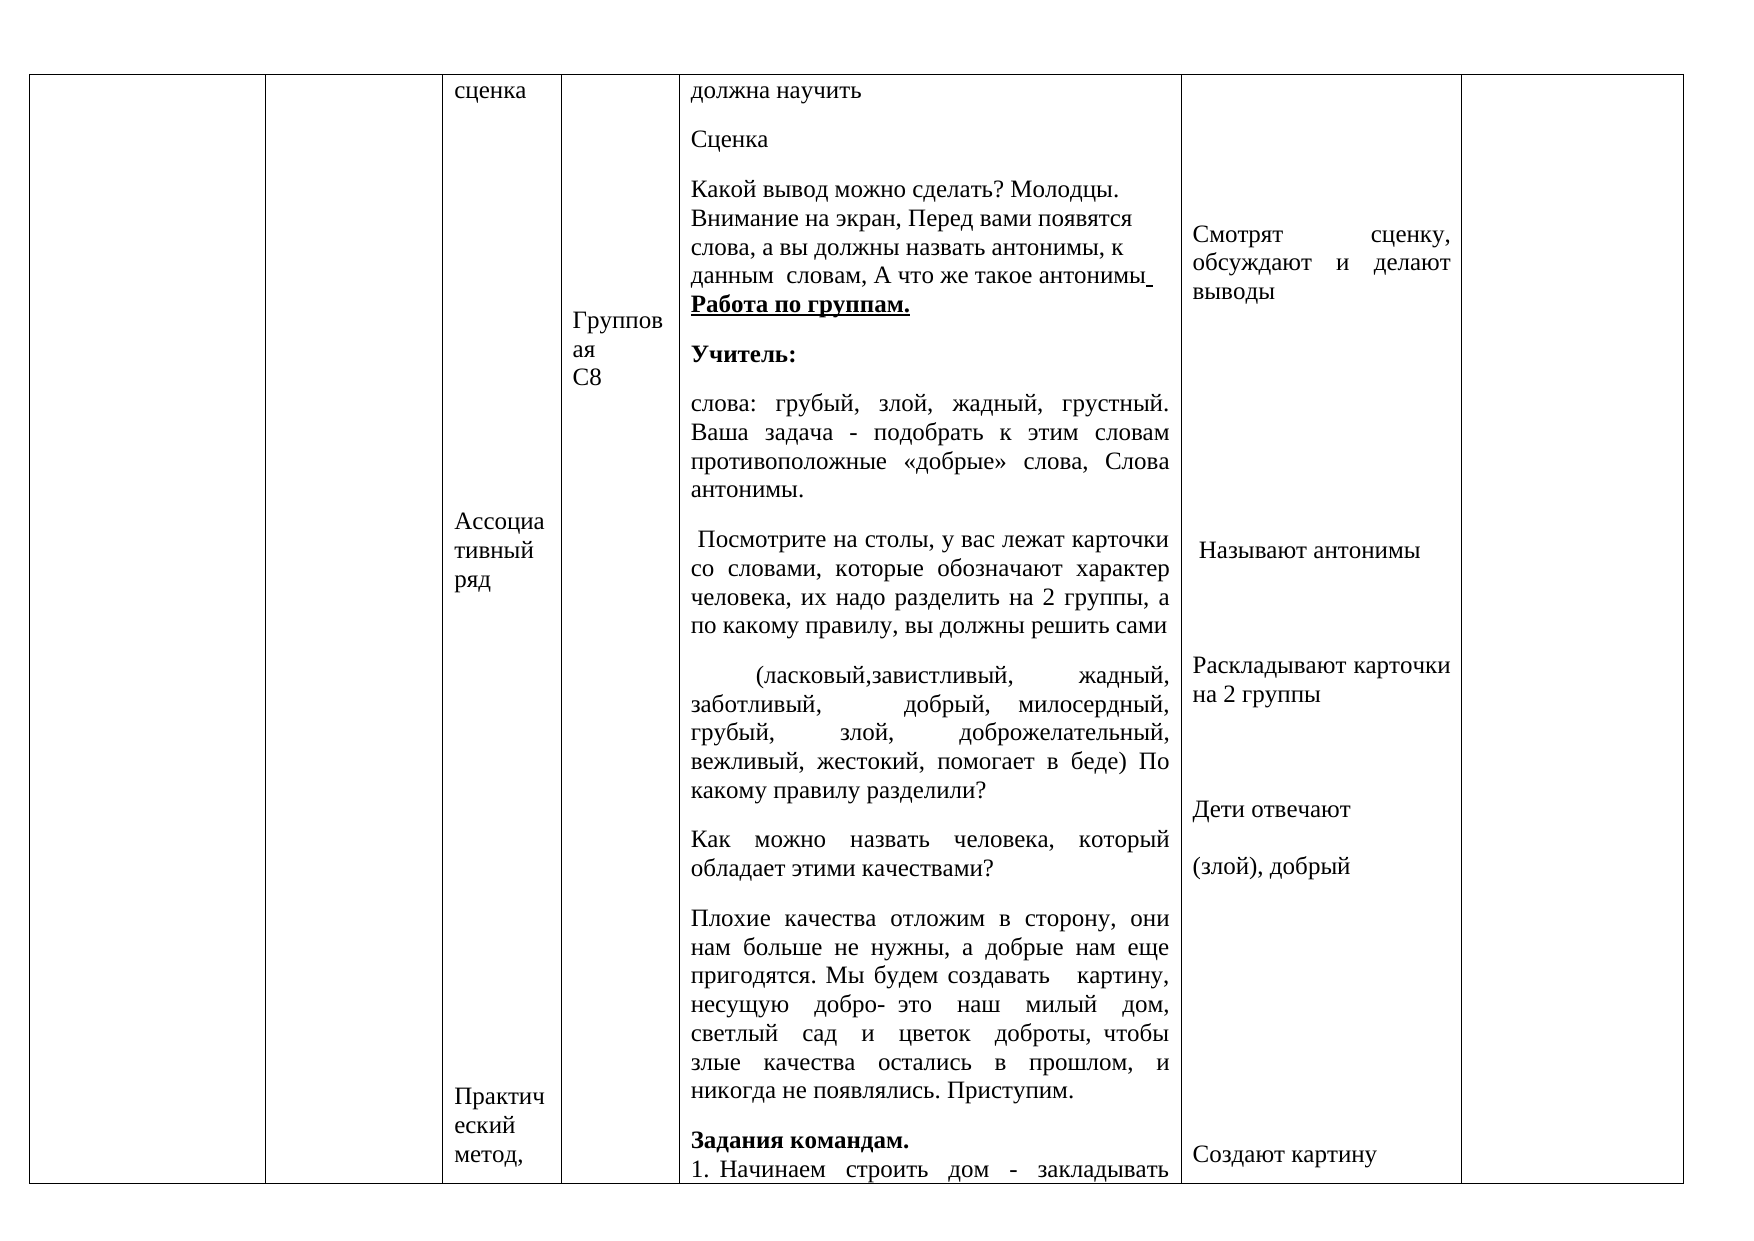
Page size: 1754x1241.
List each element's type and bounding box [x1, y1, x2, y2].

table_cell [30, 75, 265, 1182]
